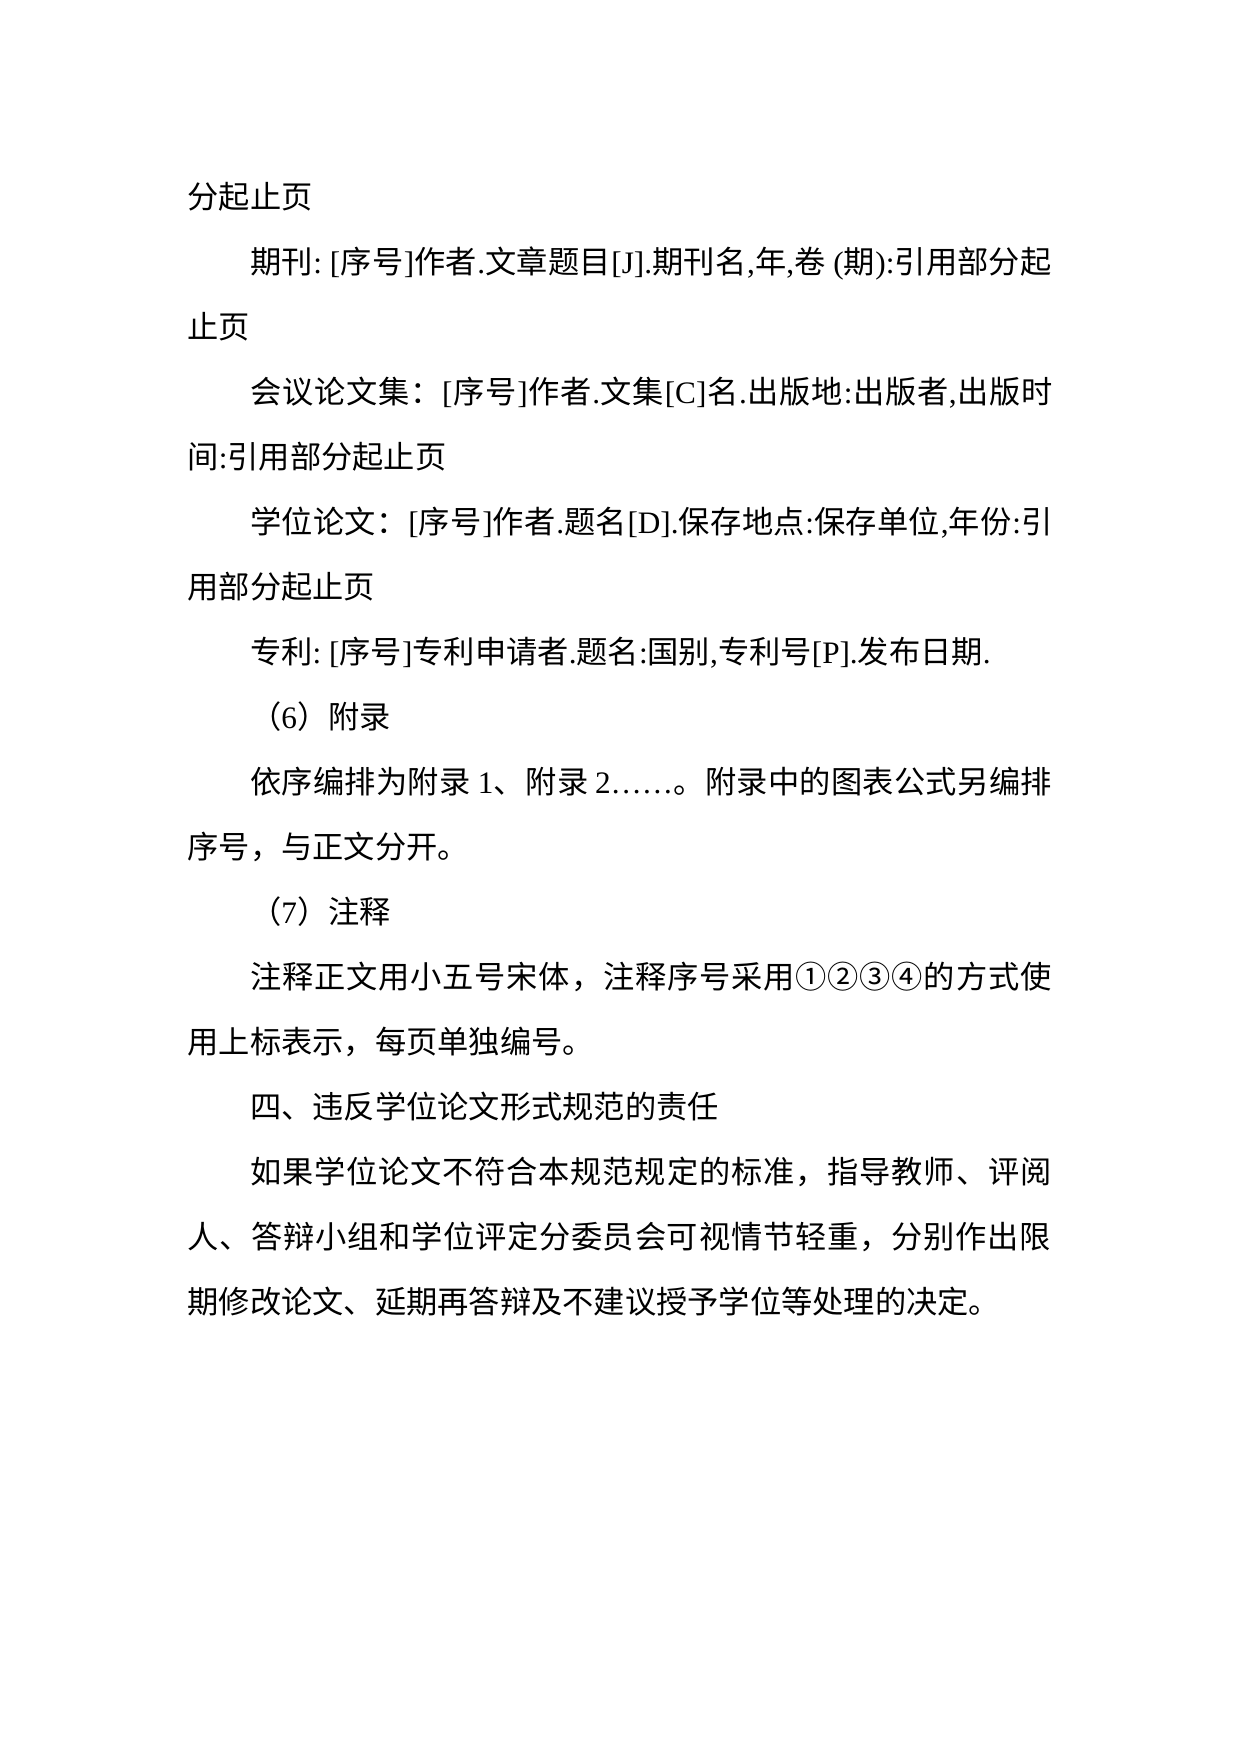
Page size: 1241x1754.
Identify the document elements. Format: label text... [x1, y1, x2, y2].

text 会议论文集：[序号]作者.文集[C]名.出版地:出版者,出版时间:引用部分起止页 [187, 357, 1053, 487]
text （7）注释 [187, 877, 1053, 942]
text 学位论文：[序号]作者.题名[D].保存地点:保存单位,年份:引用部分起止页 [187, 487, 1053, 617]
text 四、违反学位论文形式规范的责任 [187, 1072, 1053, 1137]
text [187, 162, 1053, 227]
text （6）附录 [187, 682, 1053, 747]
text 如果学位论文不符合本规范规定的标准，指导教师、评阅人、答辩小组和学位评定分委员会可视情节轻重，分别作出限期修改论文、延期再答辩及不建议授予学位等处理的决定。 [187, 1137, 1053, 1332]
text 依序编排为附录1、附录2……。附录中的图表公式另编排序号，与正文分开。 [187, 747, 1053, 877]
text 注释正文用小五号宋体，注释序号采用①②③④的方式使用上标表示，每页单独编号。 [187, 942, 1053, 1072]
text 专利: [序号]专利申请者.题名:国别,专利号[P].发布日期. [187, 617, 1053, 682]
text 期刊: [序号]作者.文章题目[J].期刊名,年,卷 (期):引用部分起止页 [187, 227, 1053, 357]
